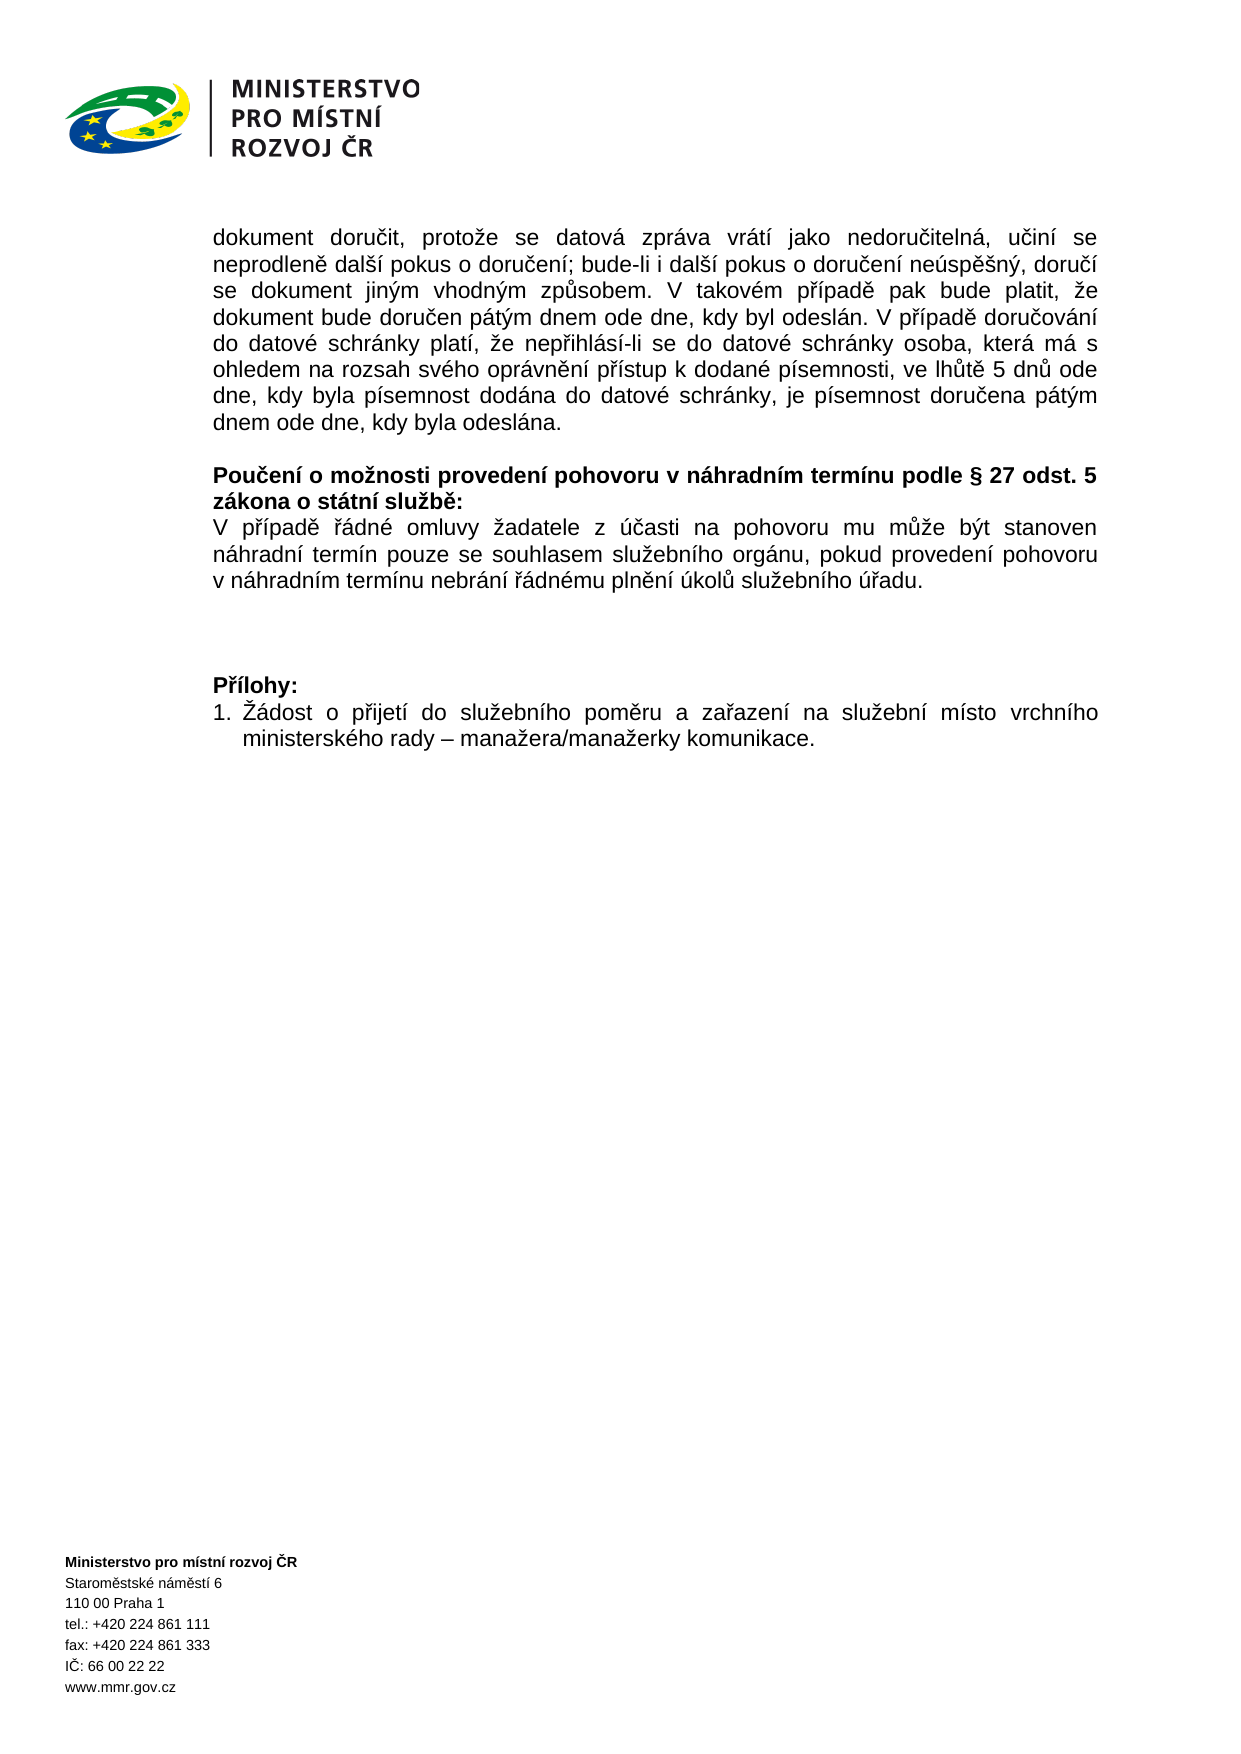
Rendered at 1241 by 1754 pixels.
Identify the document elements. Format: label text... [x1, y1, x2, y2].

text V případě řádné omluvy žadatele z účasti na pohovoru mu může být stanoven náhradní termín pouze se souhlasem služebního orgánu, pokud provedení pohovoru v náhradním termínu nebrání řádnému plnění úkolů služebního úřadu. [213, 514, 1098, 593]
list Žádost o přijetí do služebního poměru a zařazení na služební místo vrchního ministerského rady – manažera/manažerky komunikace. [213, 699, 1098, 751]
picture [65, 79, 420, 157]
text Poučení o možnosti provedení pohovoru v náhradním termínu podle § 27 odst. 5 zákona o státní službě: [213, 462, 1098, 514]
text Přílohy: [213, 672, 1098, 699]
